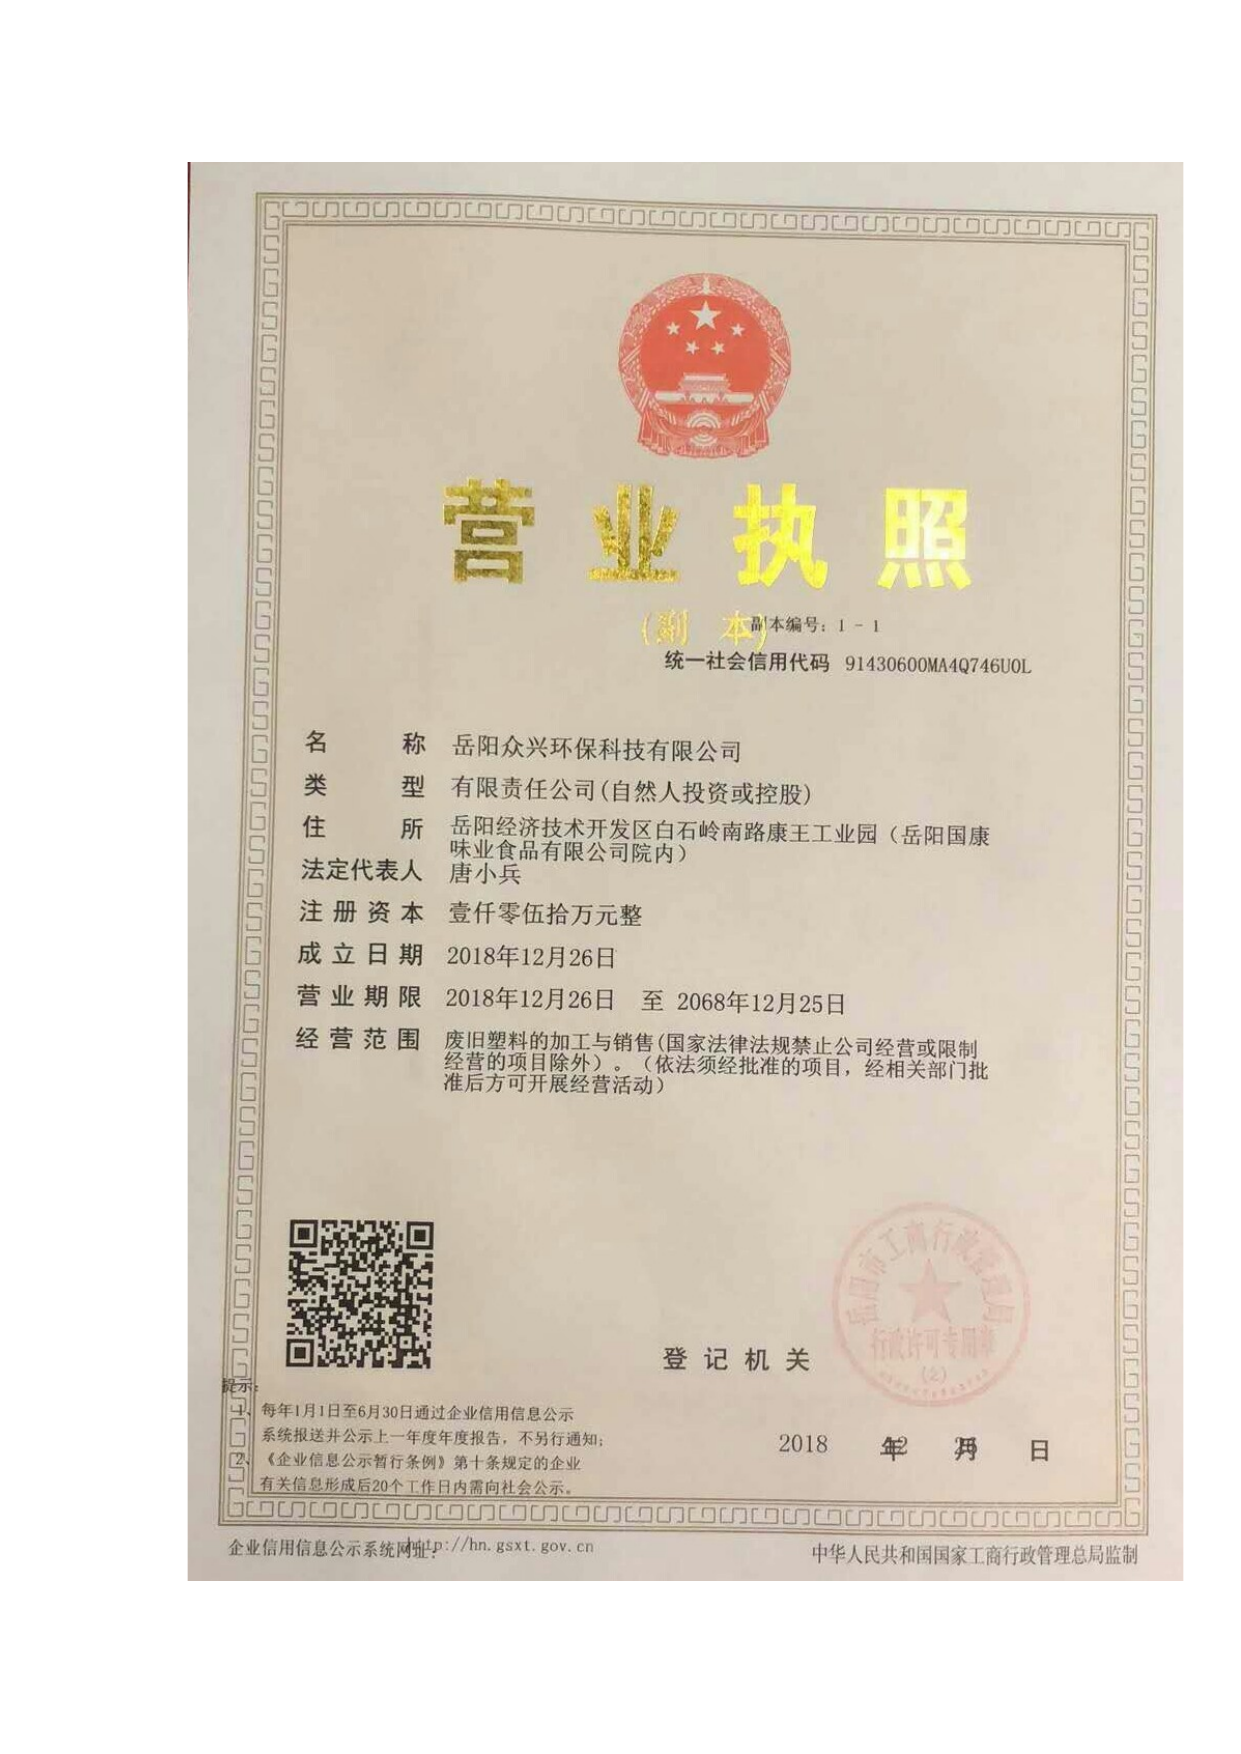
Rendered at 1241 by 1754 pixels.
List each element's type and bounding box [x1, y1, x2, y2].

picture [187, 162, 1184, 1581]
